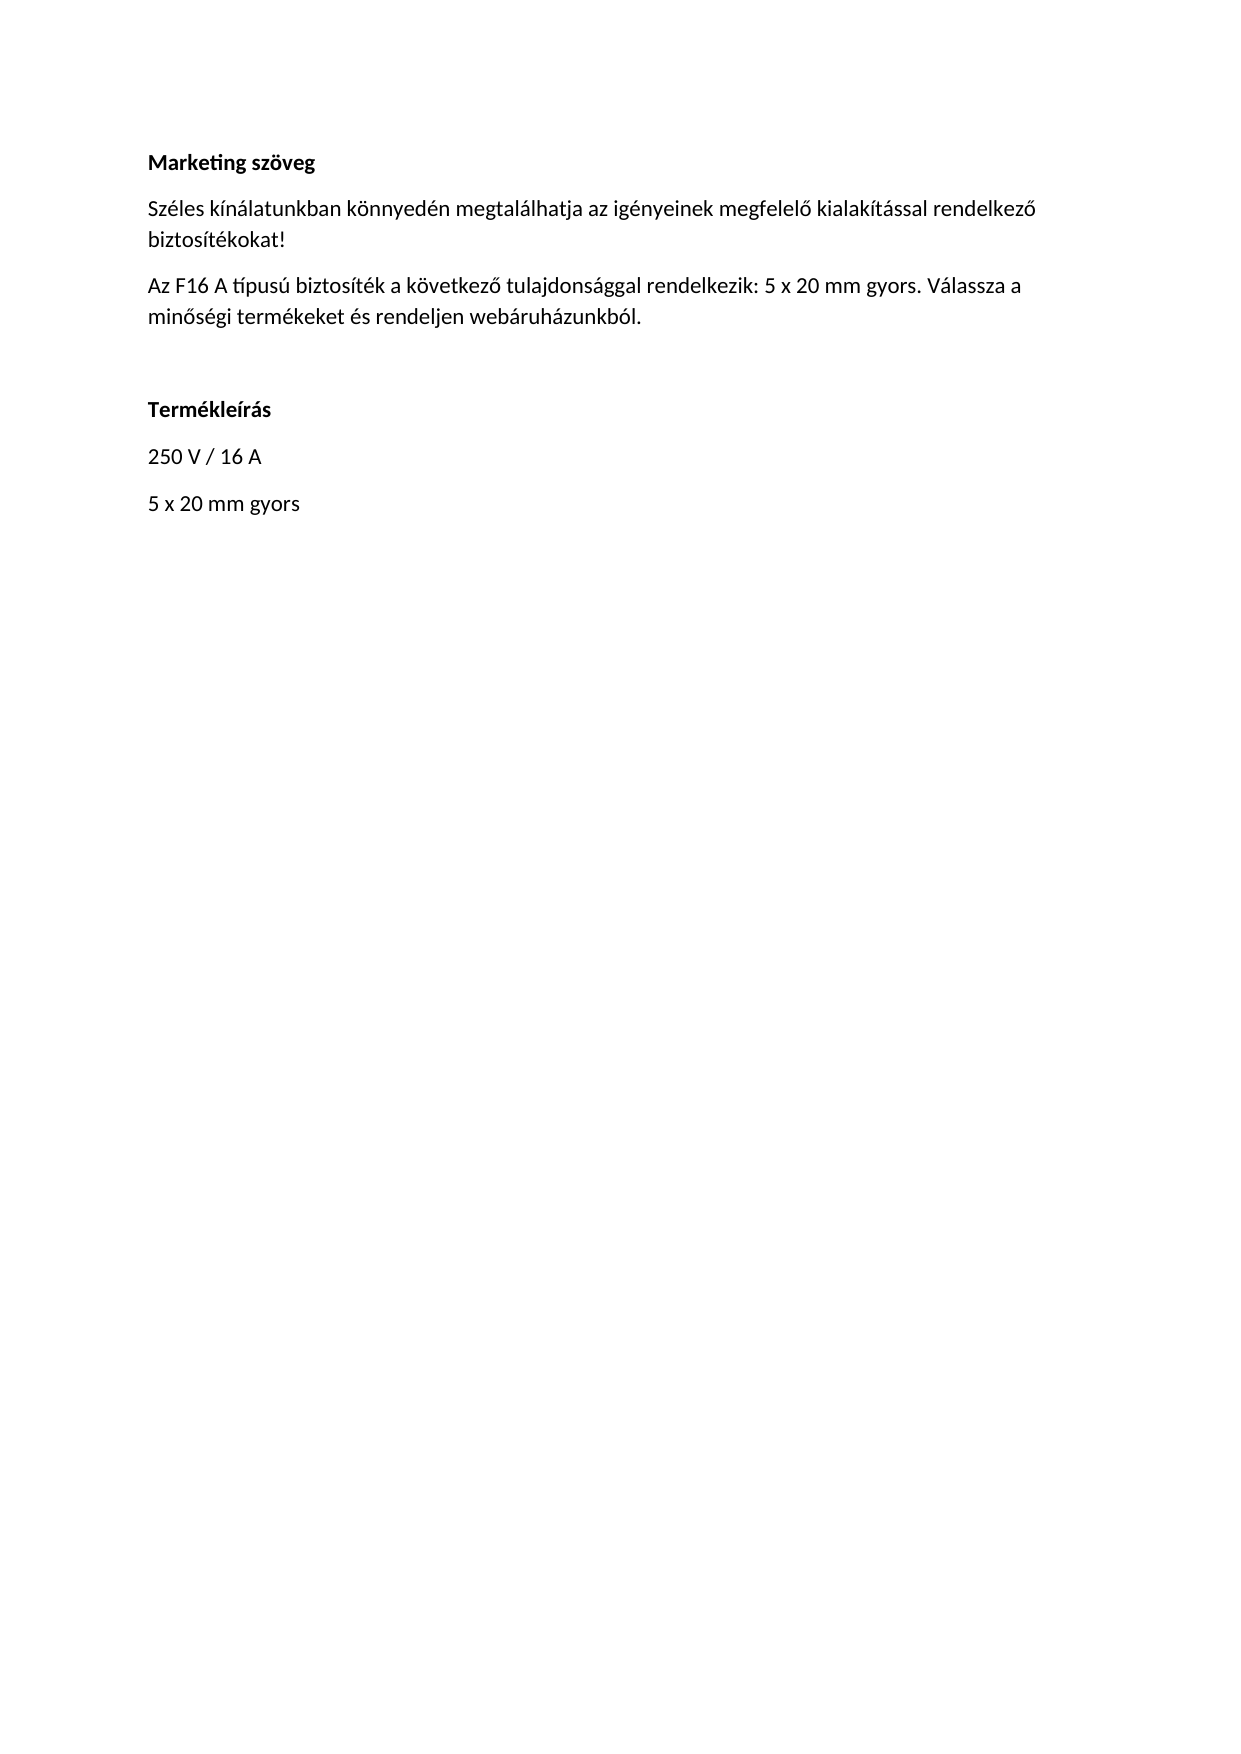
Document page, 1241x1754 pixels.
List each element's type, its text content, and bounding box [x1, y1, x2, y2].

text Széles kínálatunkban könnyedén megtalálhatja az igényeinek megfelelő kialakítással rendelkező biztosítékokat! [148, 194, 1093, 253]
text 5 x 20 mm gyors [148, 489, 1093, 517]
text Termékleírás [148, 396, 1093, 423]
text Az F16 A típusú biztosíték a következő tulajdonsággal rendelkezik: 5 x 20 mm gyors. Válassza a minőségi termékeket és rendeljen webáruházunkból. [148, 272, 1093, 330]
text Marketing szöveg [148, 148, 1093, 176]
text 250 V / 16 A [148, 442, 1093, 470]
